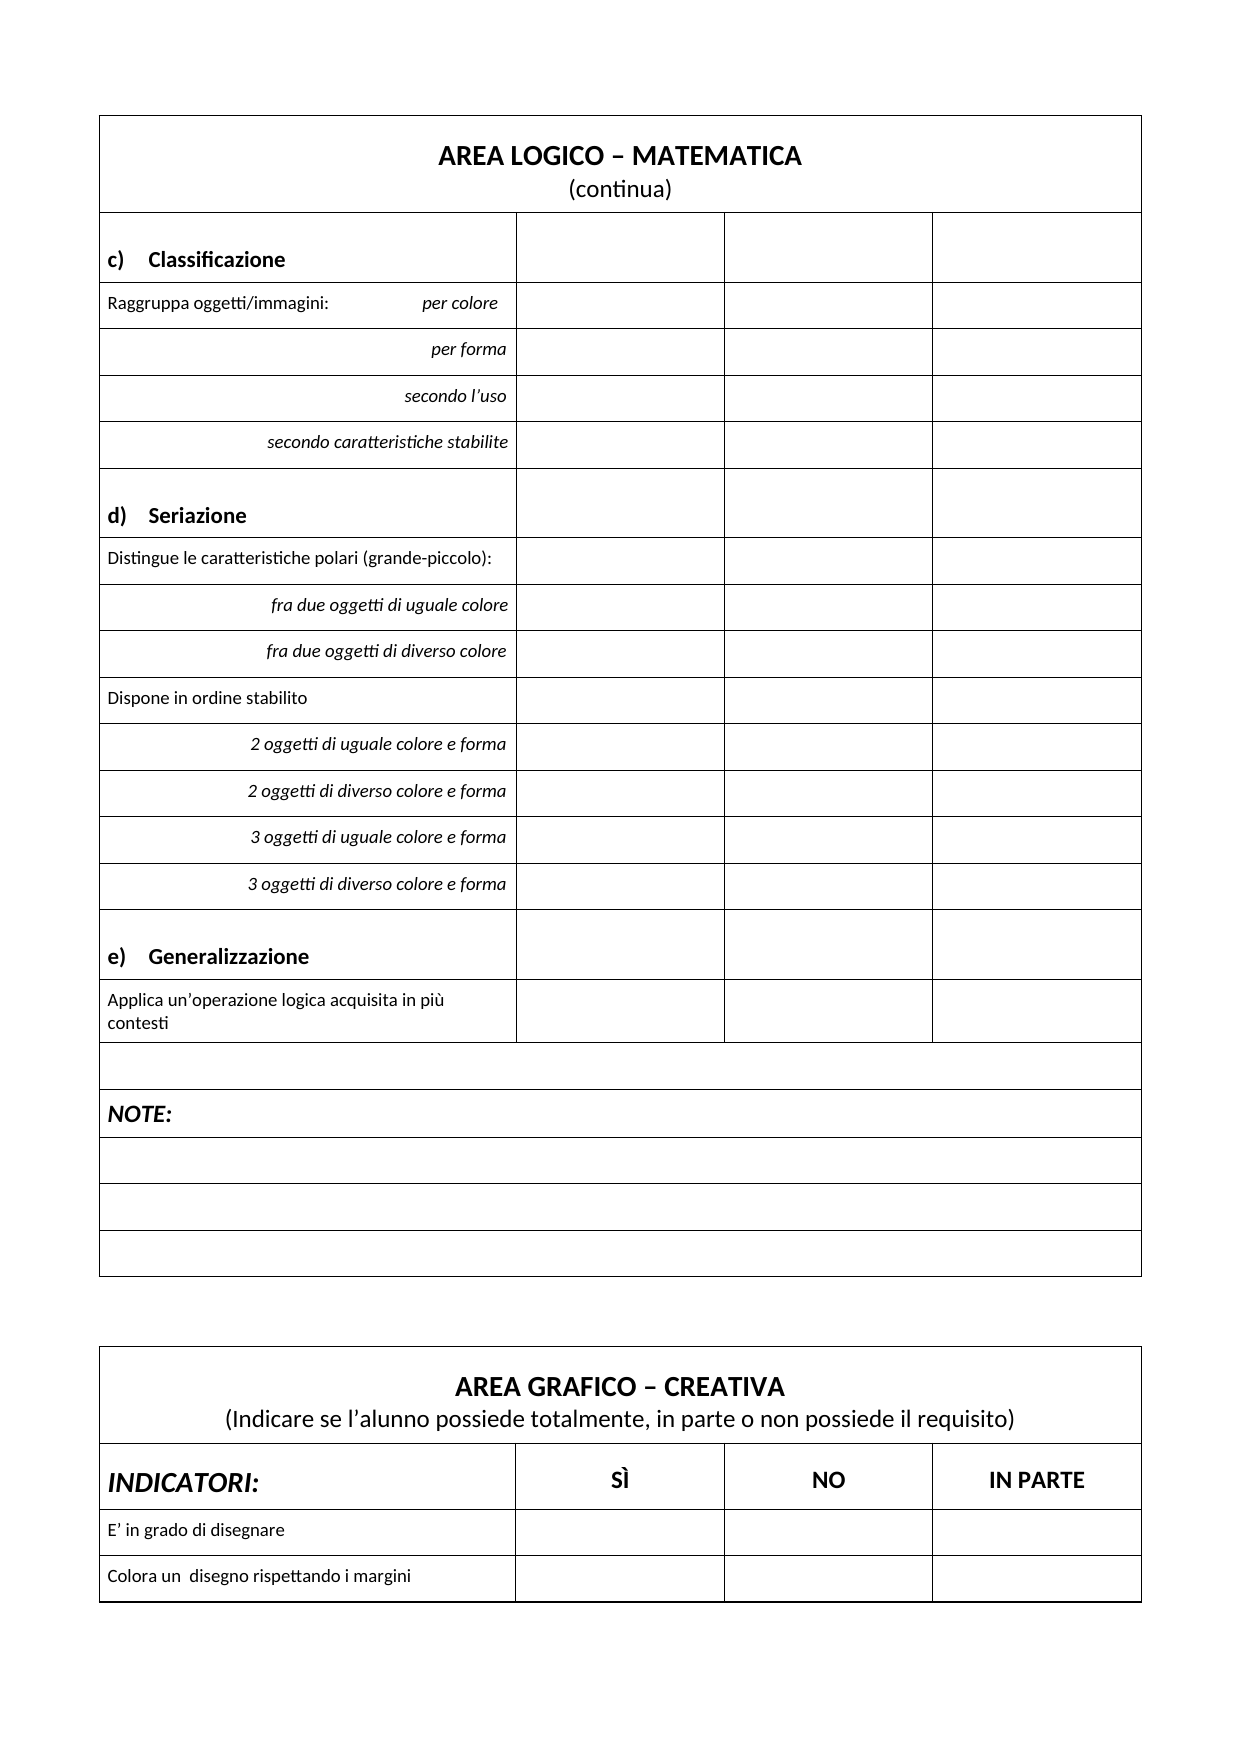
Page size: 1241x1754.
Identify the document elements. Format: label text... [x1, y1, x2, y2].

table_cell [517, 980, 724, 1042]
table_cell [517, 283, 724, 328]
table_cell [933, 631, 1141, 677]
table_cell [933, 980, 1141, 1042]
table_cell [517, 864, 724, 909]
table_cell [725, 771, 932, 816]
table_cell [933, 817, 1141, 862]
table_cell [517, 329, 724, 374]
table_cell [517, 213, 724, 282]
table_cell [725, 980, 932, 1042]
table_cell secondo caratteristiche stabilite [100, 422, 516, 467]
table_cell [725, 724, 932, 769]
table_cell [517, 538, 724, 584]
table_cell [517, 422, 724, 467]
table_cell 2 oggetti di diverso colore e forma [100, 771, 516, 816]
table_cell SÌ [516, 1444, 724, 1508]
table_cell Dispone in ordine stabilito [100, 678, 516, 723]
table_cell [725, 329, 932, 374]
table_cell [516, 1556, 724, 1601]
table_cell 2 oggetti di uguale colore e forma [100, 724, 516, 769]
table_cell [725, 864, 932, 909]
table_cell [933, 1556, 1141, 1601]
table_header AREA LOGICO – MATEMATICA (continua) [100, 116, 1141, 212]
table_cell [725, 422, 932, 467]
table_cell [517, 469, 724, 537]
table_cell [517, 817, 724, 862]
table_cell [933, 283, 1141, 328]
table_cell [725, 376, 932, 421]
table_cell [516, 1510, 724, 1555]
table_cell [933, 422, 1141, 467]
table_cell [517, 910, 724, 979]
table_cell Classificazione [100, 213, 516, 282]
table_cell NO [725, 1444, 932, 1508]
table_cell [100, 1138, 1141, 1183]
table_cell Raggruppa oggetti/immagini: per colore [100, 283, 516, 328]
table_cell [933, 538, 1141, 584]
table_cell Applica un’operazione logica acquisita in più contesti [100, 980, 516, 1042]
table_cell 3 oggetti di diverso colore e forma [100, 864, 516, 909]
table_cell [725, 678, 932, 723]
table_cell Generalizzazione [100, 910, 516, 979]
table_cell [725, 213, 932, 282]
table_cell [725, 1556, 932, 1601]
table_cell [933, 910, 1141, 979]
table_cell [517, 585, 724, 630]
table_cell [517, 631, 724, 677]
table_cell fra due oggetti di diverso colore [100, 631, 516, 677]
table_cell [933, 585, 1141, 630]
table_cell per forma [100, 329, 516, 374]
table_cell NOTE: [100, 1090, 1141, 1137]
table_cell [933, 771, 1141, 816]
table_cell [100, 1184, 1141, 1230]
table_cell [725, 469, 932, 537]
table_cell [100, 1231, 1141, 1276]
table_cell [517, 678, 724, 723]
table_cell [725, 585, 932, 630]
table_cell [725, 1510, 932, 1555]
table_cell Seriazione [100, 469, 516, 537]
table_cell [933, 213, 1141, 282]
table_header AREA GRAFICO – CREATIVA (Indicare se l’alunno possiede totalmente, in parte o non possiede il requisito) [100, 1347, 1141, 1442]
table_cell [933, 376, 1141, 421]
table_cell [933, 864, 1141, 909]
table_cell [933, 678, 1141, 723]
table_cell [725, 910, 932, 979]
table_cell fra due oggetti di uguale colore [100, 585, 516, 630]
table_cell [725, 538, 932, 584]
table_cell [725, 631, 932, 677]
table_cell IN PARTE [933, 1444, 1141, 1508]
table_cell 3 oggetti di uguale colore e forma [100, 817, 516, 862]
table_cell [933, 329, 1141, 374]
table_cell E’ in grado di disegnare [100, 1510, 515, 1555]
table_cell secondo l’uso [100, 376, 516, 421]
table_cell [933, 469, 1141, 537]
table_cell [725, 817, 932, 862]
table_cell [517, 724, 724, 769]
table_cell [517, 771, 724, 816]
table_cell Distingue le caratteristiche polari (grande-piccolo): [100, 538, 516, 584]
table_cell [517, 376, 724, 421]
table_cell INDICATORI: [100, 1444, 515, 1508]
table_cell [100, 1043, 1141, 1089]
table_cell [933, 1510, 1141, 1555]
table_cell [725, 283, 932, 328]
table_cell Colora un disegno rispettando i margini [100, 1556, 515, 1601]
table_cell [933, 724, 1141, 769]
